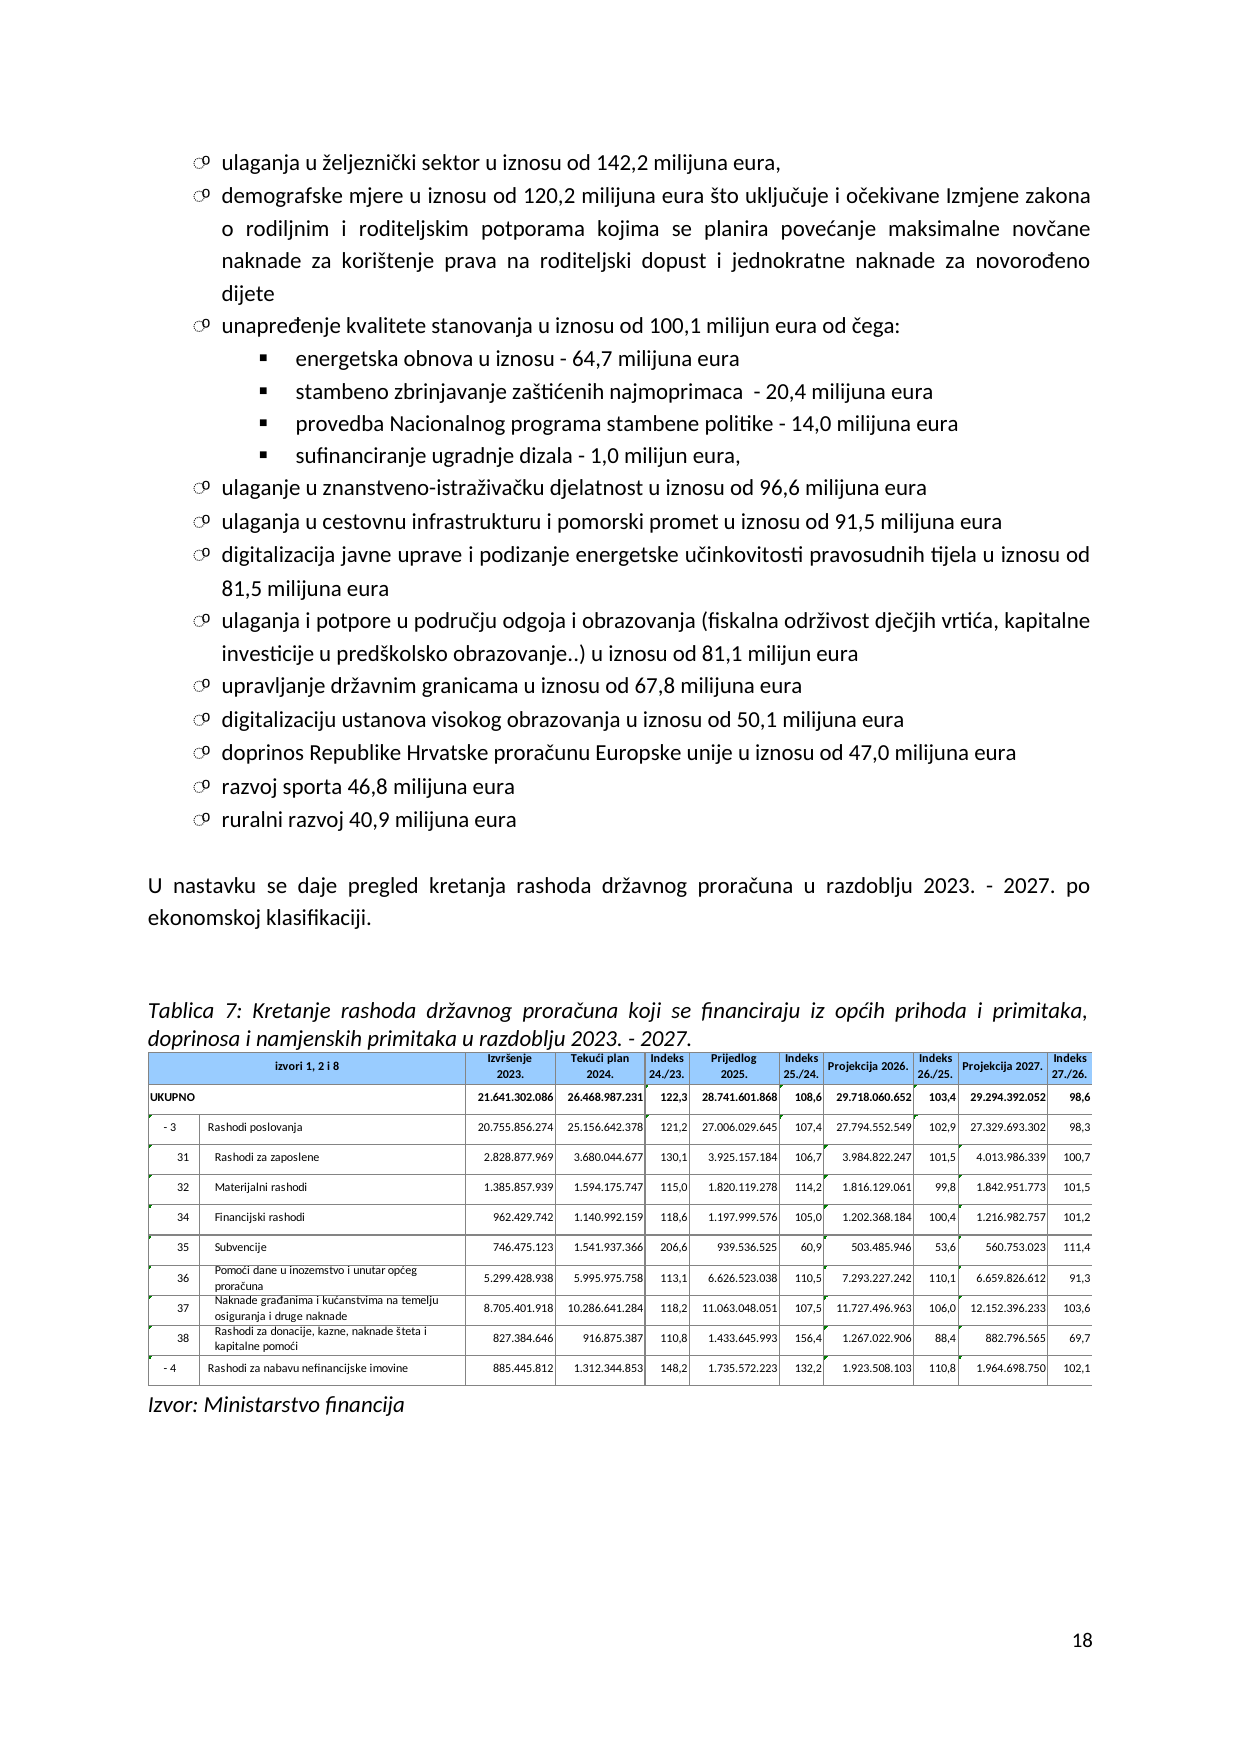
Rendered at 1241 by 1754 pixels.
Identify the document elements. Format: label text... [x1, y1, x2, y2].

list ulaganja u željeznički sektor u iznosu od 142,2 milijuna eura, [192, 148, 1093, 177]
list upravljanje državnim granicama u iznosu od 67,8 milijuna eura [192, 671, 1093, 701]
list sufinanciranje ugradnje dizala - 1,0 milijun eura, [258, 441, 1093, 469]
text U nastavku se daje pregled kretanja rashoda državnog proračuna u razdoblju 2023. - 2027. po ekonomskoj klasifikaciji. [148, 871, 1093, 932]
text Izvor: Ministarstvo financija [148, 1052, 1093, 1418]
list unapređenje kvalitete stanovanja u iznosu od 100,1 milijun eura od čega: [192, 311, 1093, 340]
list energetska obnova u iznosu - 64,7 milijuna eura [258, 344, 1093, 373]
list provedba Nacionalnog programa stambene politike - 14,0 milijuna eura [258, 409, 1093, 437]
list digitalizaciju ustanova visokog obrazovanja u iznosu od 50,1 milijuna eura [192, 705, 1093, 734]
list doprinos Republike Hrvatske proračunu Europske unije u iznosu od 47,0 milijuna eura [192, 738, 1093, 768]
list razvoj sporta 46,8 milijuna eura [192, 772, 1093, 801]
text Tablica 7: Kretanje rashoda državnog proračuna koji se financiraju iz općih prihoda i primitaka, doprinosa i namjenskih primitaka u razdoblju 2023. - 2027. [148, 996, 1093, 1052]
list demografske mjere u iznosu od 120,2 milijuna eura što uključuje i očekivane Izmjene zakona o rodiljnim i roditeljskim potporama kojima se planira povećanje maksimalne novčane naknade za korištenje prava na roditeljski dopust i jednokratne naknade za novorođeno dijete [192, 181, 1093, 307]
list ulaganje u znanstveno-istraživačku djelatnost u iznosu od 96,6 milijuna eura [192, 473, 1093, 502]
list digitalizacija javne uprave i podizanje energetske učinkovitosti pravosudnih tijela u iznosu od 81,5 milijuna eura [192, 540, 1093, 602]
list ruralni razvoj 40,9 milijuna eura [192, 806, 1093, 835]
list stambeno zbrinjavanje zaštićenih najmoprimaca - 20,4 milijuna eura [258, 377, 1093, 405]
list ulaganja u cestovnu infrastrukturu i pomorski promet u iznosu od 91,5 milijuna eura [192, 507, 1093, 536]
list ulaganja i potpore u području odgoja i obrazovanja (fiskalna održivost dječjih vrtića, kapitalne investicije u predškolsko obrazovanje..) u iznosu od 81,1 milijun eura [192, 606, 1093, 667]
